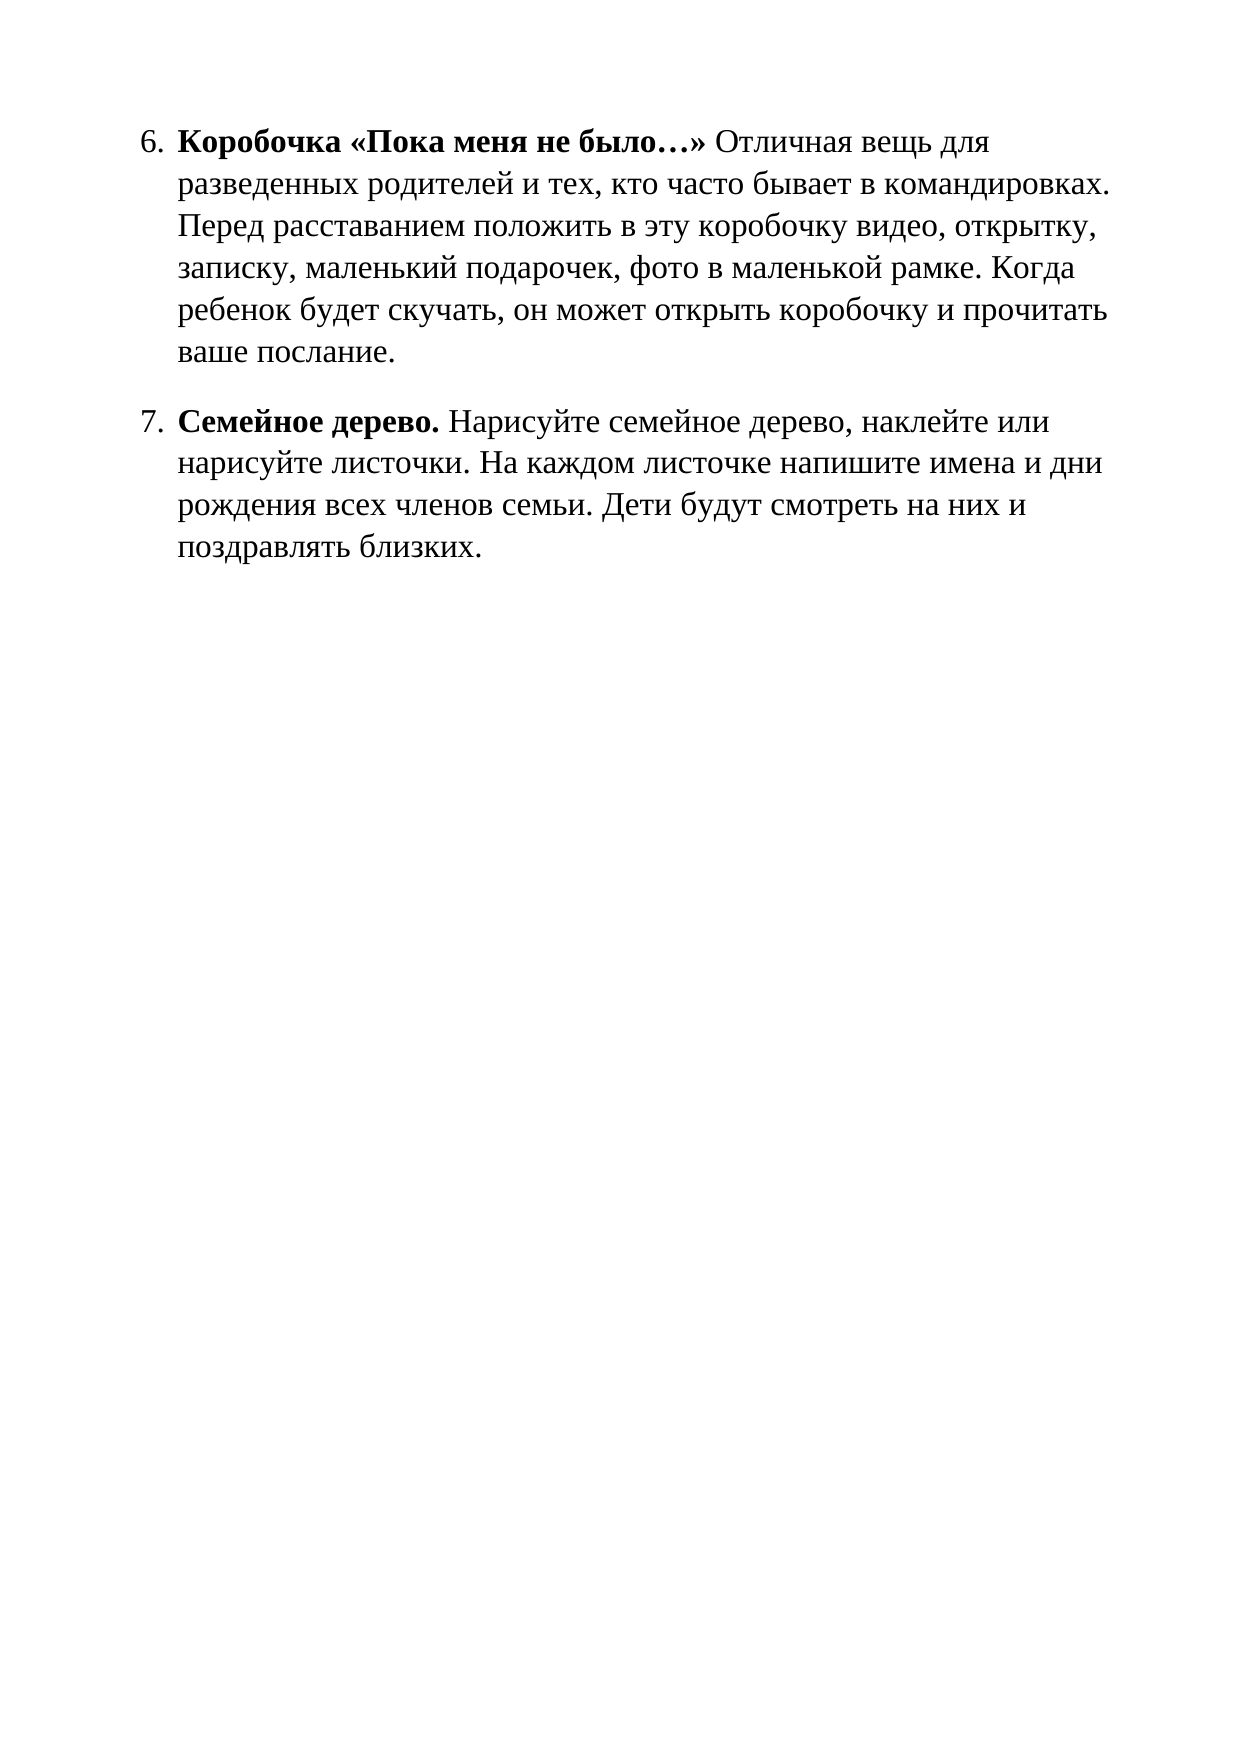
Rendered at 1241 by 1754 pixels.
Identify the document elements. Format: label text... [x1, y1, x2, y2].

list Семейное дерево. Нарисуйте семейное дерево, наклейте или нарисуйте листочки. На каждом листочке напишите имена и дни рождения всех членов семьи. Дети будут смотреть на них и поздравлять близких. [140, 397, 1152, 565]
list Коробочка «Пока меня не было…» Отличная вещь для разведенных родителей и тех, кто часто бывает в командировках. Перед расставанием положить в эту коробочку видео, открытку, записку, маленький подарочек, фото в маленькой рамке. Когда ребенок будет скучать, он может открыть коробочку и прочитать ваше послание. [140, 118, 1152, 369]
